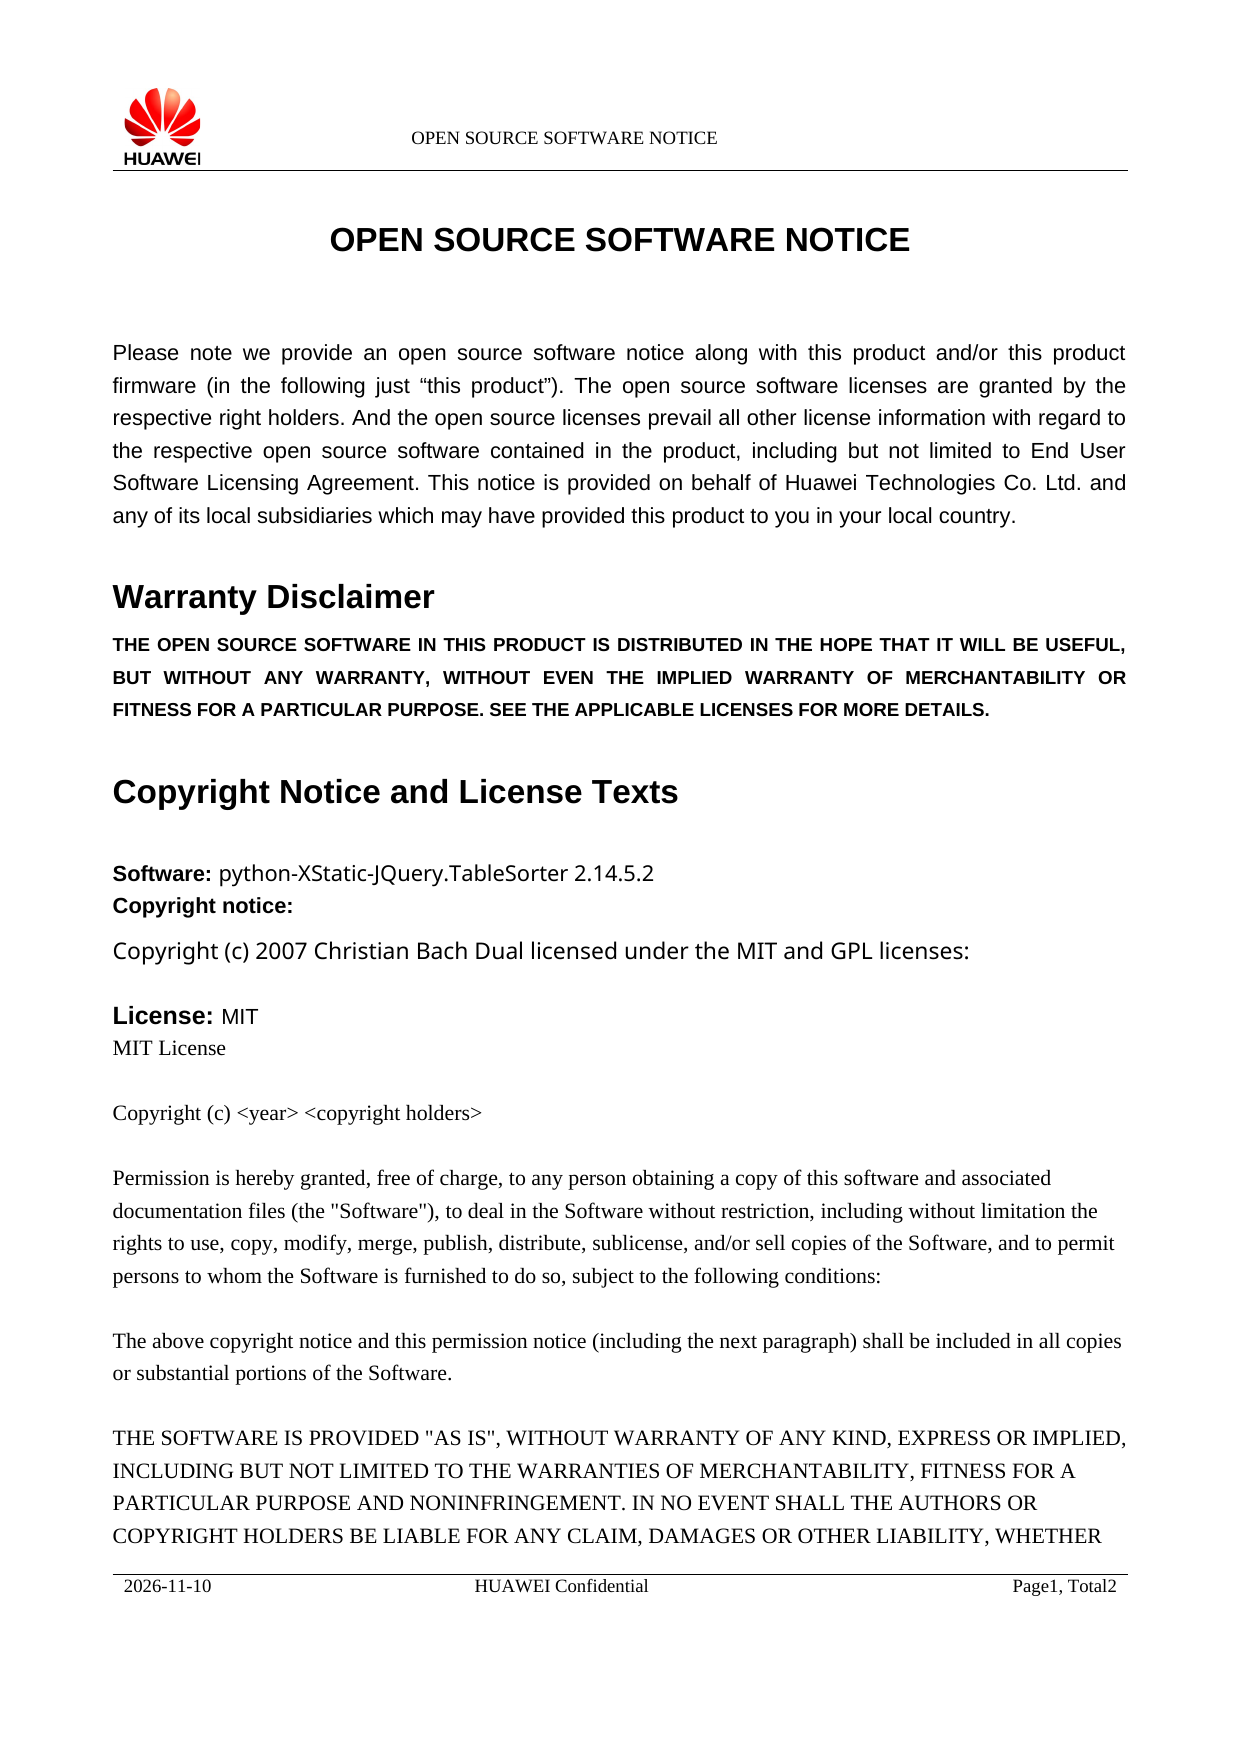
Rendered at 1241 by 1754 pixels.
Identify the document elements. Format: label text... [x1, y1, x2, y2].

text Copyright (c) 2007 Christian Bach Dual licensed under the MIT and GPL licenses: [112, 934, 1128, 999]
title Software: python-XStatic-JQuery.TableSorter 2.14.5.2 [112, 856, 1128, 889]
text License: MIT [112, 999, 1128, 1031]
text Copyright Notice and License Texts [112, 759, 1128, 824]
text The open source software in this product is distributed in the hope that it will be useful, but WITHOUT ANY WARRANTY, without even the implied warranty of MERCHANTABILITY or FITNESS FOR A PARTICULAR PURPOSE. See the applicable licenses for more details. [112, 629, 1128, 726]
text Copyright notice: [112, 889, 1128, 921]
text Please note we provide an open source software notice along with this product and/or this product firmware (in the following just “this product”). The open source software licenses are granted by the respective right holders. And the open source licenses prevail all other license information with regard to the respective open source software contained in the product, including but not limited to End User Software Licensing Agreement. This notice is provided on behalf of Huawei Technologies Co. Ltd. and any of its local subsidiaries which may have provided this product to you in your local country. [112, 336, 1128, 531]
text OPEN SOURCE SOFTWARE NOTICE [112, 206, 1128, 271]
text Warranty Disclaimer [112, 564, 1128, 629]
picture [124, 88, 201, 165]
